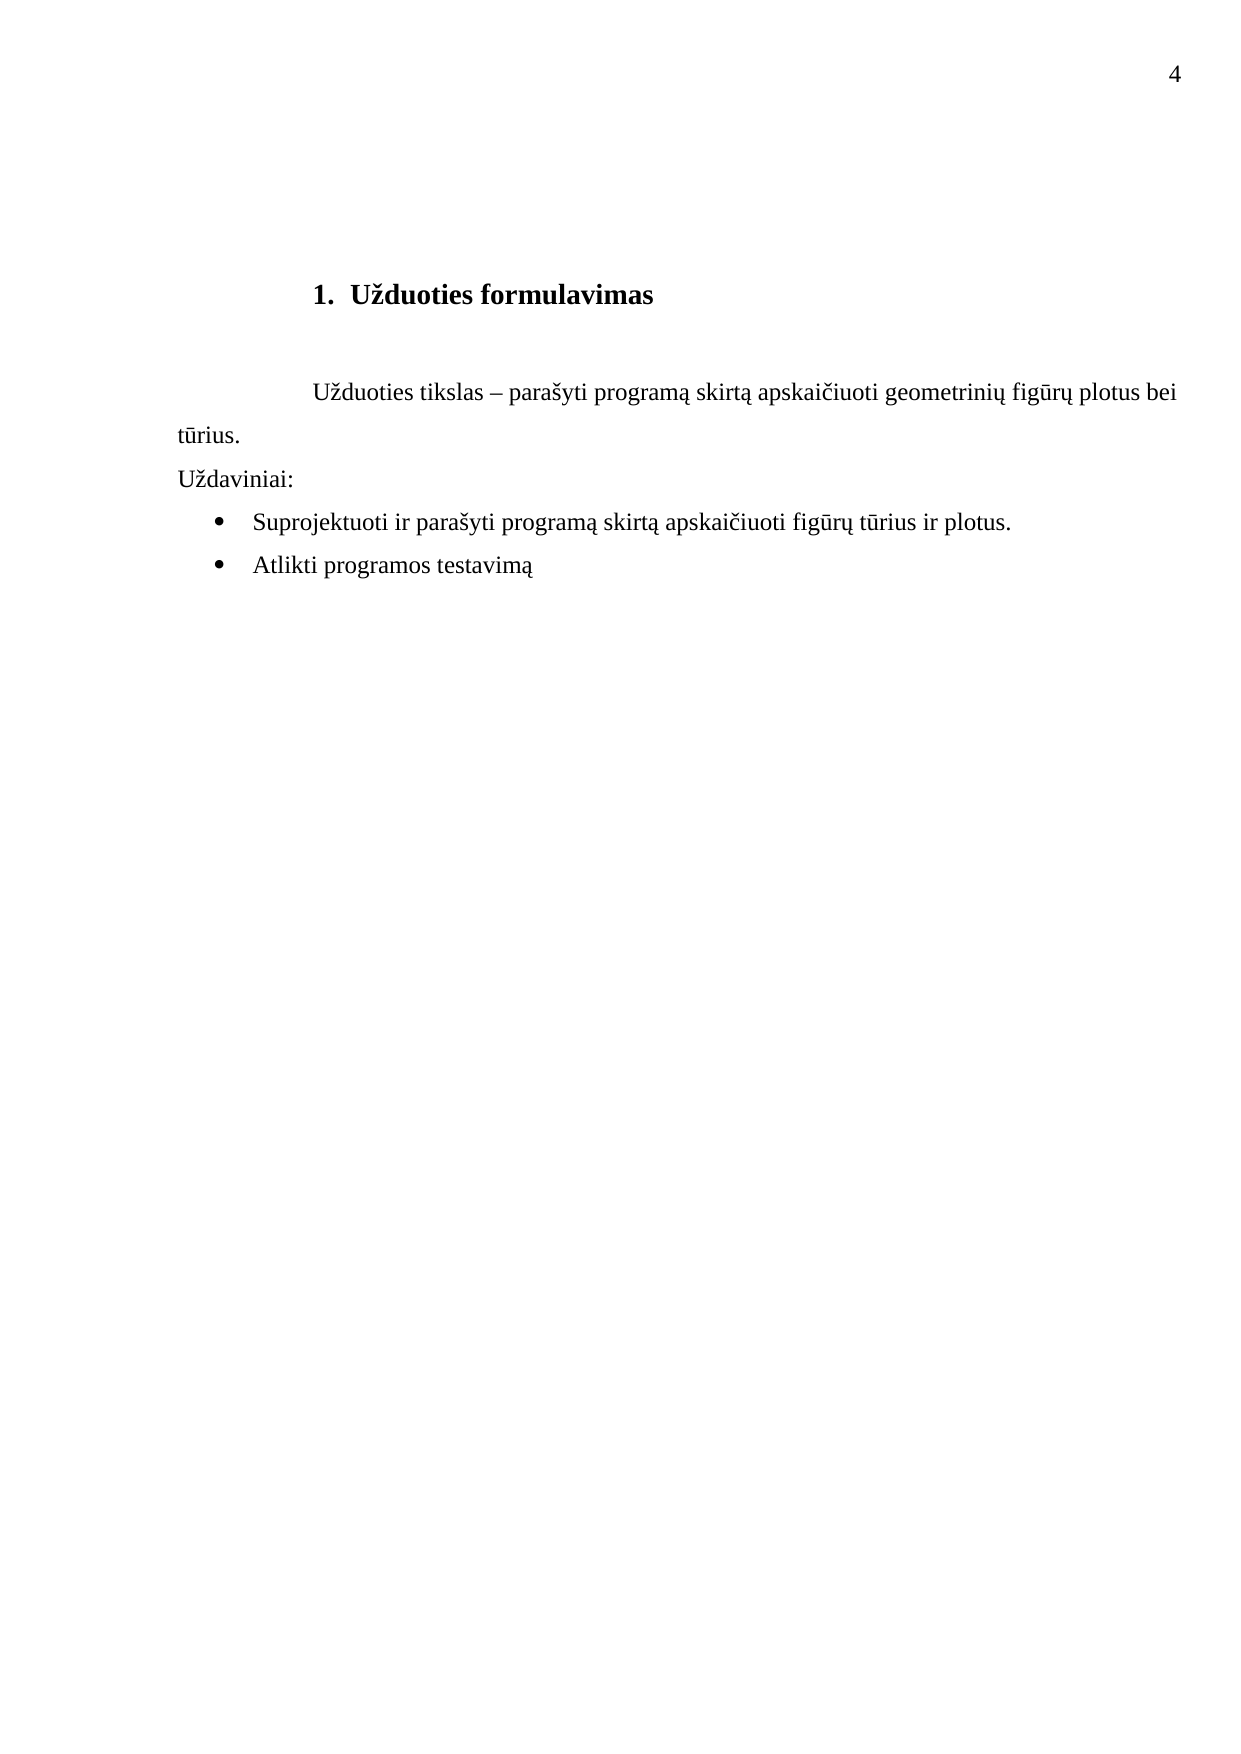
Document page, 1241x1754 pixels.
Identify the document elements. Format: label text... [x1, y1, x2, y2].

list Suprojektuoti ir parašyti programą skirtą apskaičiuoti figūrų tūrius ir plotus. [215, 507, 1181, 536]
text Užduoties tikslas – parašyti programą skirtą apskaičiuoti geometrinių figūrų plotus bei tūrius. [177, 377, 1181, 449]
list Atlikti programos testavimą [215, 550, 1181, 579]
subtitle Užduoties formulavimas [312, 277, 1181, 311]
text Uždaviniai: [177, 464, 1181, 492]
